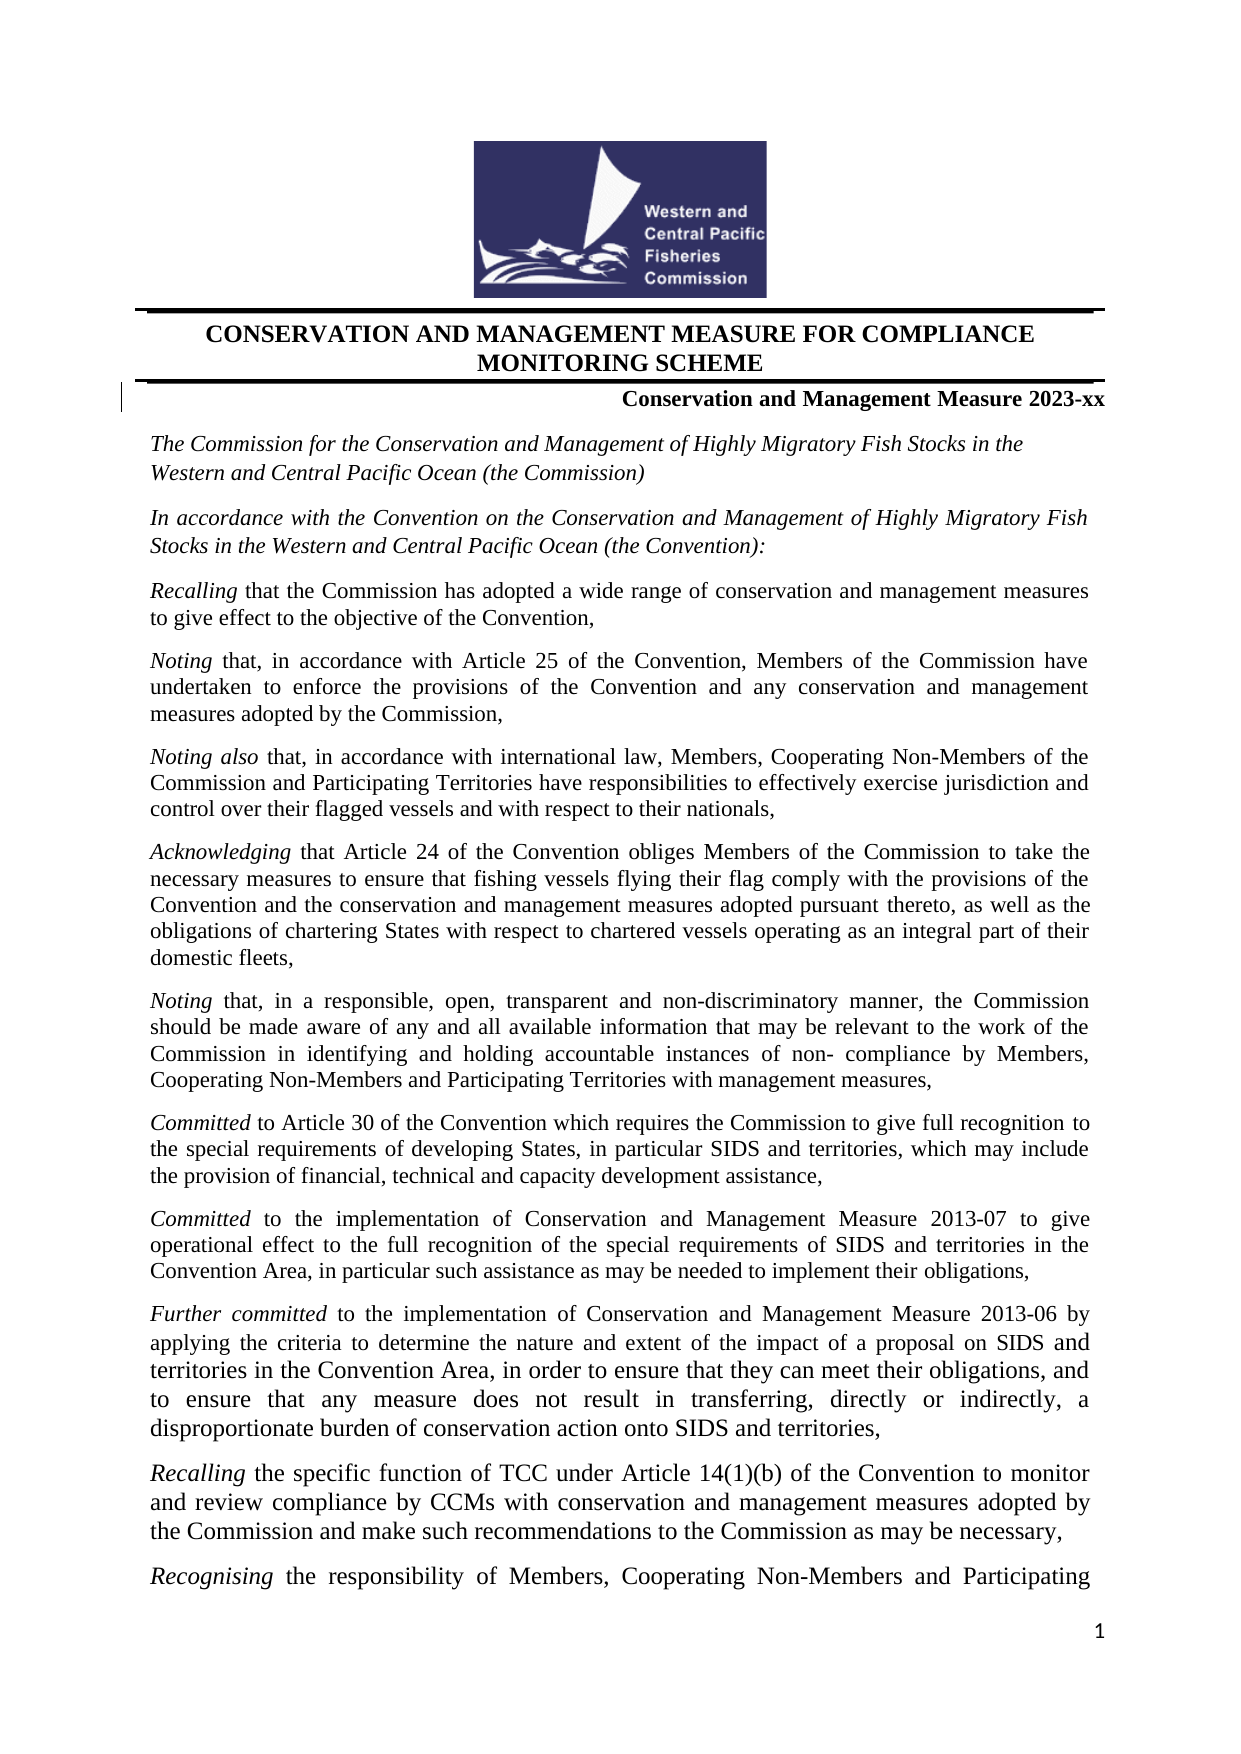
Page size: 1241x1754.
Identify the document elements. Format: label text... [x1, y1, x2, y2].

text Noting that, in a responsible, open, transparent and non-discriminatory manner, the Commission should be made aware of any and all available information that may be relevant to the work of the Commission in identifying and holding accountable instances of non- compliance by Members, Cooperating Non-Members and Participating Territories with management measures, [150, 987, 1090, 1092]
text Recalling the specific function of TCC under Article 14(1)(b) of the Convention to monitor and review compliance by CCMs with conservation and management measures adopted by the Commission and make such recommendations to the Commission as may be necessary, [150, 1458, 1091, 1545]
text Committed to Article 30 of the Convention which requires the Commission to give full recognition to the special requirements of developing States, in particular SIDS and territories, which may include the provision of financial, technical and capacity development assistance, [150, 1109, 1090, 1188]
text Noting also that, in accordance with international law, Members, Cooperating Non-Members of the Commission and Participating Territories have responsibilities to effectively exercise jurisdiction and control over their flagged vessels and with respect to their nationals, [150, 743, 1090, 822]
text Further committed to the implementation of Conservation and Management Measure 2013-06 by applying the criteria to determine the nature and extent of the impact of a proposal on SIDS and territories in the Convention Area, in order to ensure that they can meet their obligations, and to ensure that any measure does not result in transferring, directly or indirectly, a disproportionate burden of conservation action onto SIDS and territories, [150, 1300, 1090, 1442]
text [150, 1561, 1091, 1590]
picture [473, 141, 767, 298]
text Conservation and Management Measure 2023-xx [135, 385, 1105, 412]
text Acknowledging that Article 24 of the Convention obliges Members of the Commission to take the necessary measures to ensure that fishing vessels flying their flag comply with the provisions of the Convention and the conservation and management measures adopted pursuant thereto, as well as the obligations of chartering States with respect to chartered vessels operating as an integral part of their domestic fleets, [150, 838, 1091, 970]
text CONSERVATION AND MANAGEMENT MEASURE FOR COMPLIANCE MONITORING SCHEME [135, 311, 1105, 379]
text Recalling that the Commission has adopted a wide range of conservation and management measures to give effect to the objective of the Convention, [150, 578, 1090, 630]
text In accordance with the Convention on the Conservation and Management of Highly Migratory Fish Stocks in the Western and Central Pacific Ocean (the Convention): [150, 504, 1090, 559]
text The Commission for the Conservation and Management of Highly Migratory Fish Stocks in the Western and Central Pacific Ocean (the Commission) [150, 431, 1105, 485]
text Noting that, in accordance with Article 25 of the Convention, Members of the Commission have undertaken to enforce the provisions of the Convention and any conservation and management measures adopted by the Commission, [150, 647, 1090, 726]
text Committed to the implementation of Conservation and Management Measure 2013-07 to give operational effect to the full recognition of the special requirements of SIDS and territories in the Convention Area, in particular such assistance as may be needed to implement their obligations, [150, 1205, 1091, 1284]
